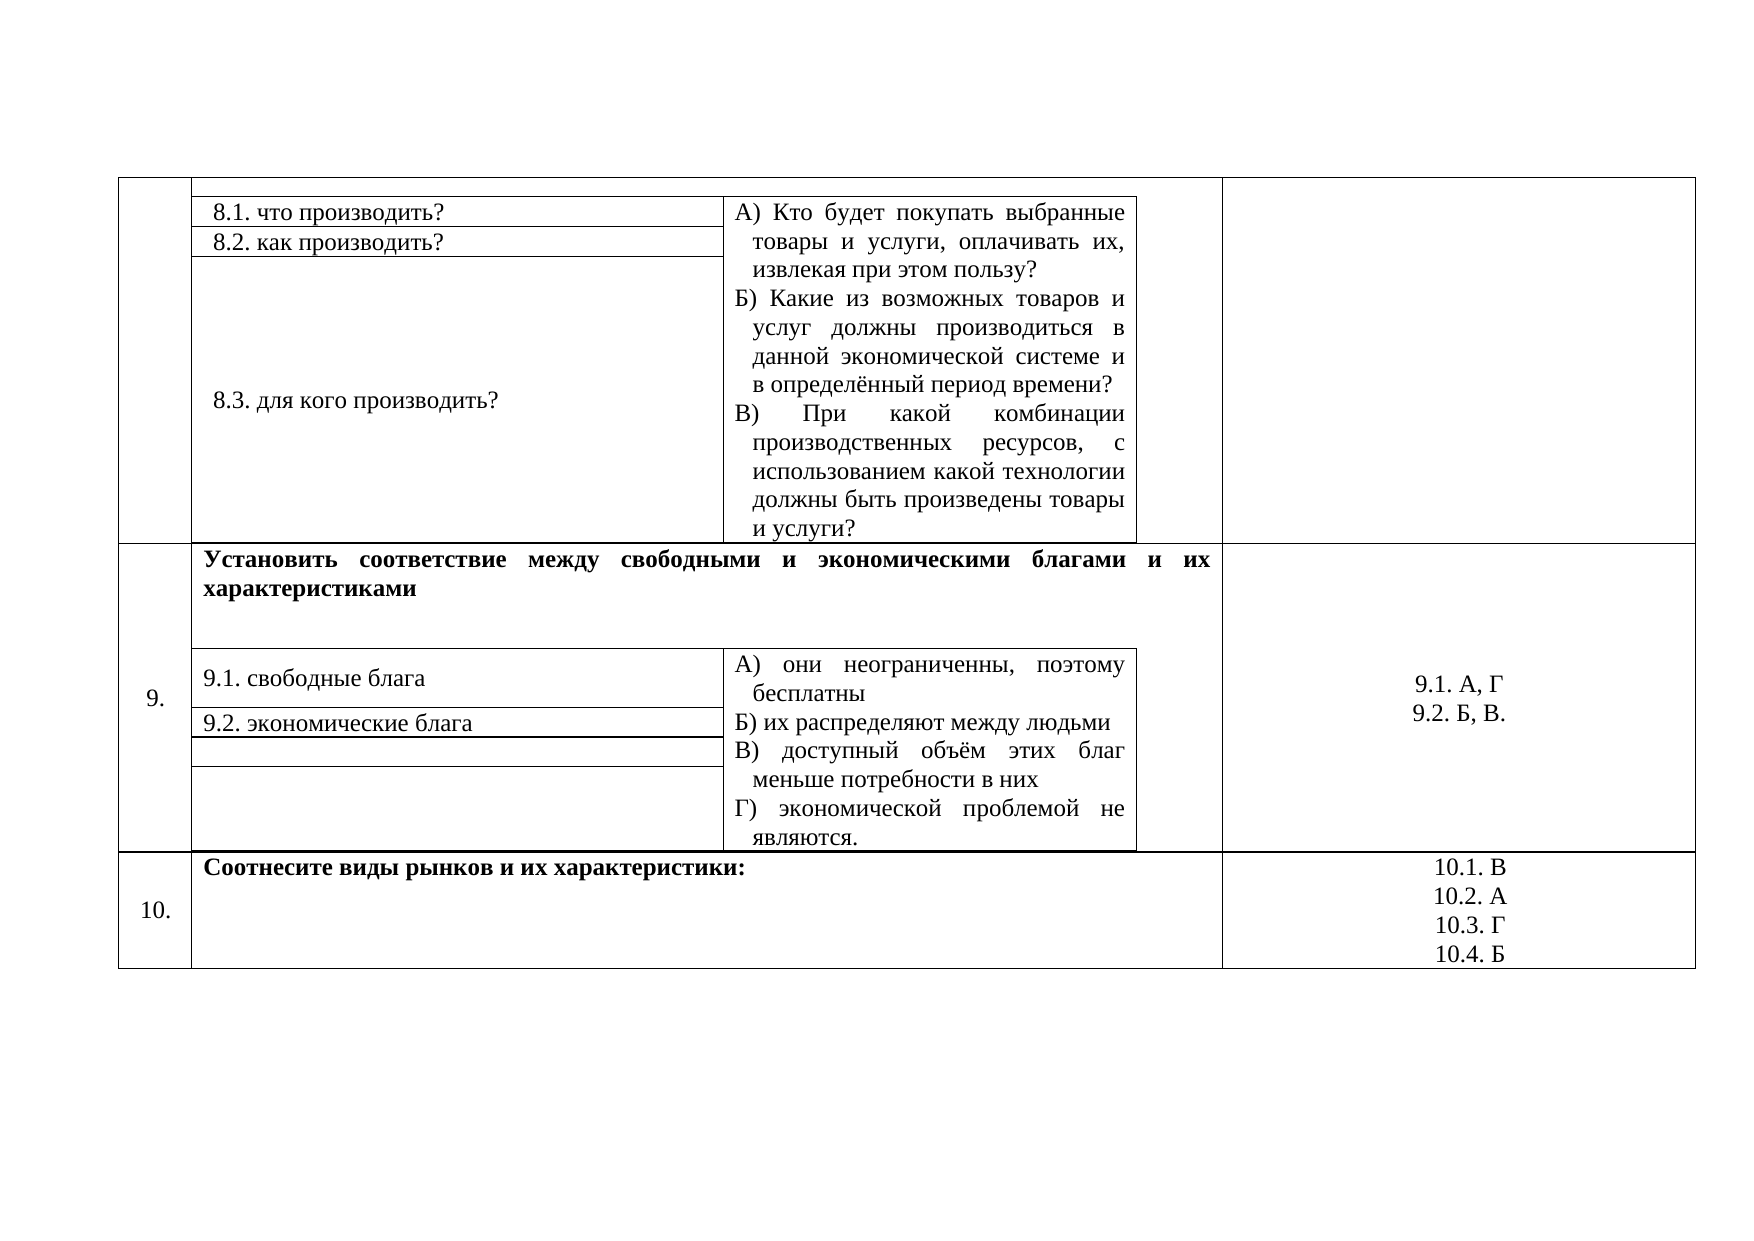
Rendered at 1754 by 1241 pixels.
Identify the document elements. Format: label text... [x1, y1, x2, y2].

table_cell 9.1. А, Г 9.2. Б, В. [1223, 544, 1695, 851]
table_cell 8. [119, 178, 191, 543]
table_cell Установить соответствие между свободными и экономическими благами и их характеристиками [192, 544, 1222, 851]
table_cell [1223, 178, 1695, 543]
table_cell 10. [119, 853, 191, 967]
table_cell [1223, 853, 1695, 967]
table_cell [192, 853, 1222, 967]
table_cell 9. [119, 544, 191, 851]
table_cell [192, 178, 1222, 543]
